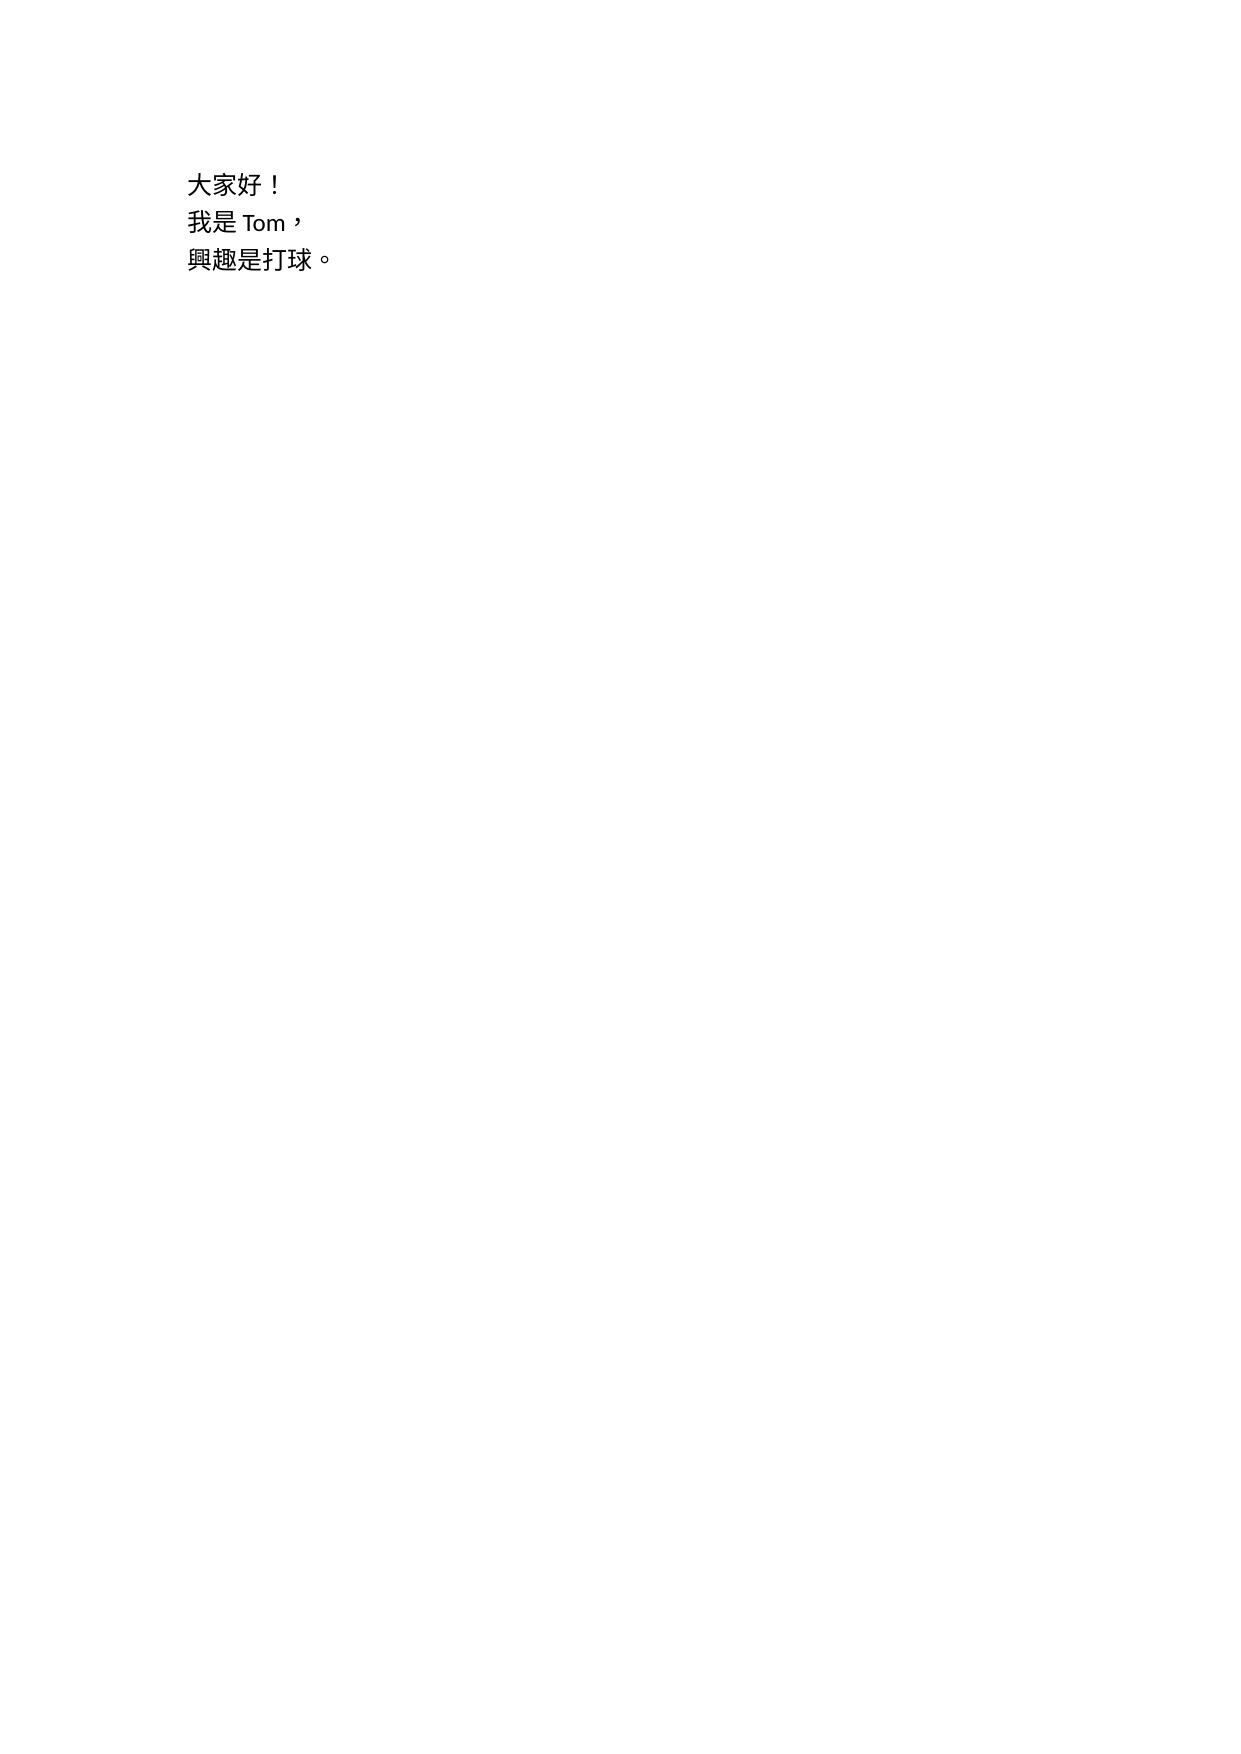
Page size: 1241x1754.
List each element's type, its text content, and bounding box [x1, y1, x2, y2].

text 我是Tom， [187, 202, 1053, 239]
text 大家好！ [187, 164, 1053, 202]
text 興趣是打球。 [187, 239, 1053, 277]
